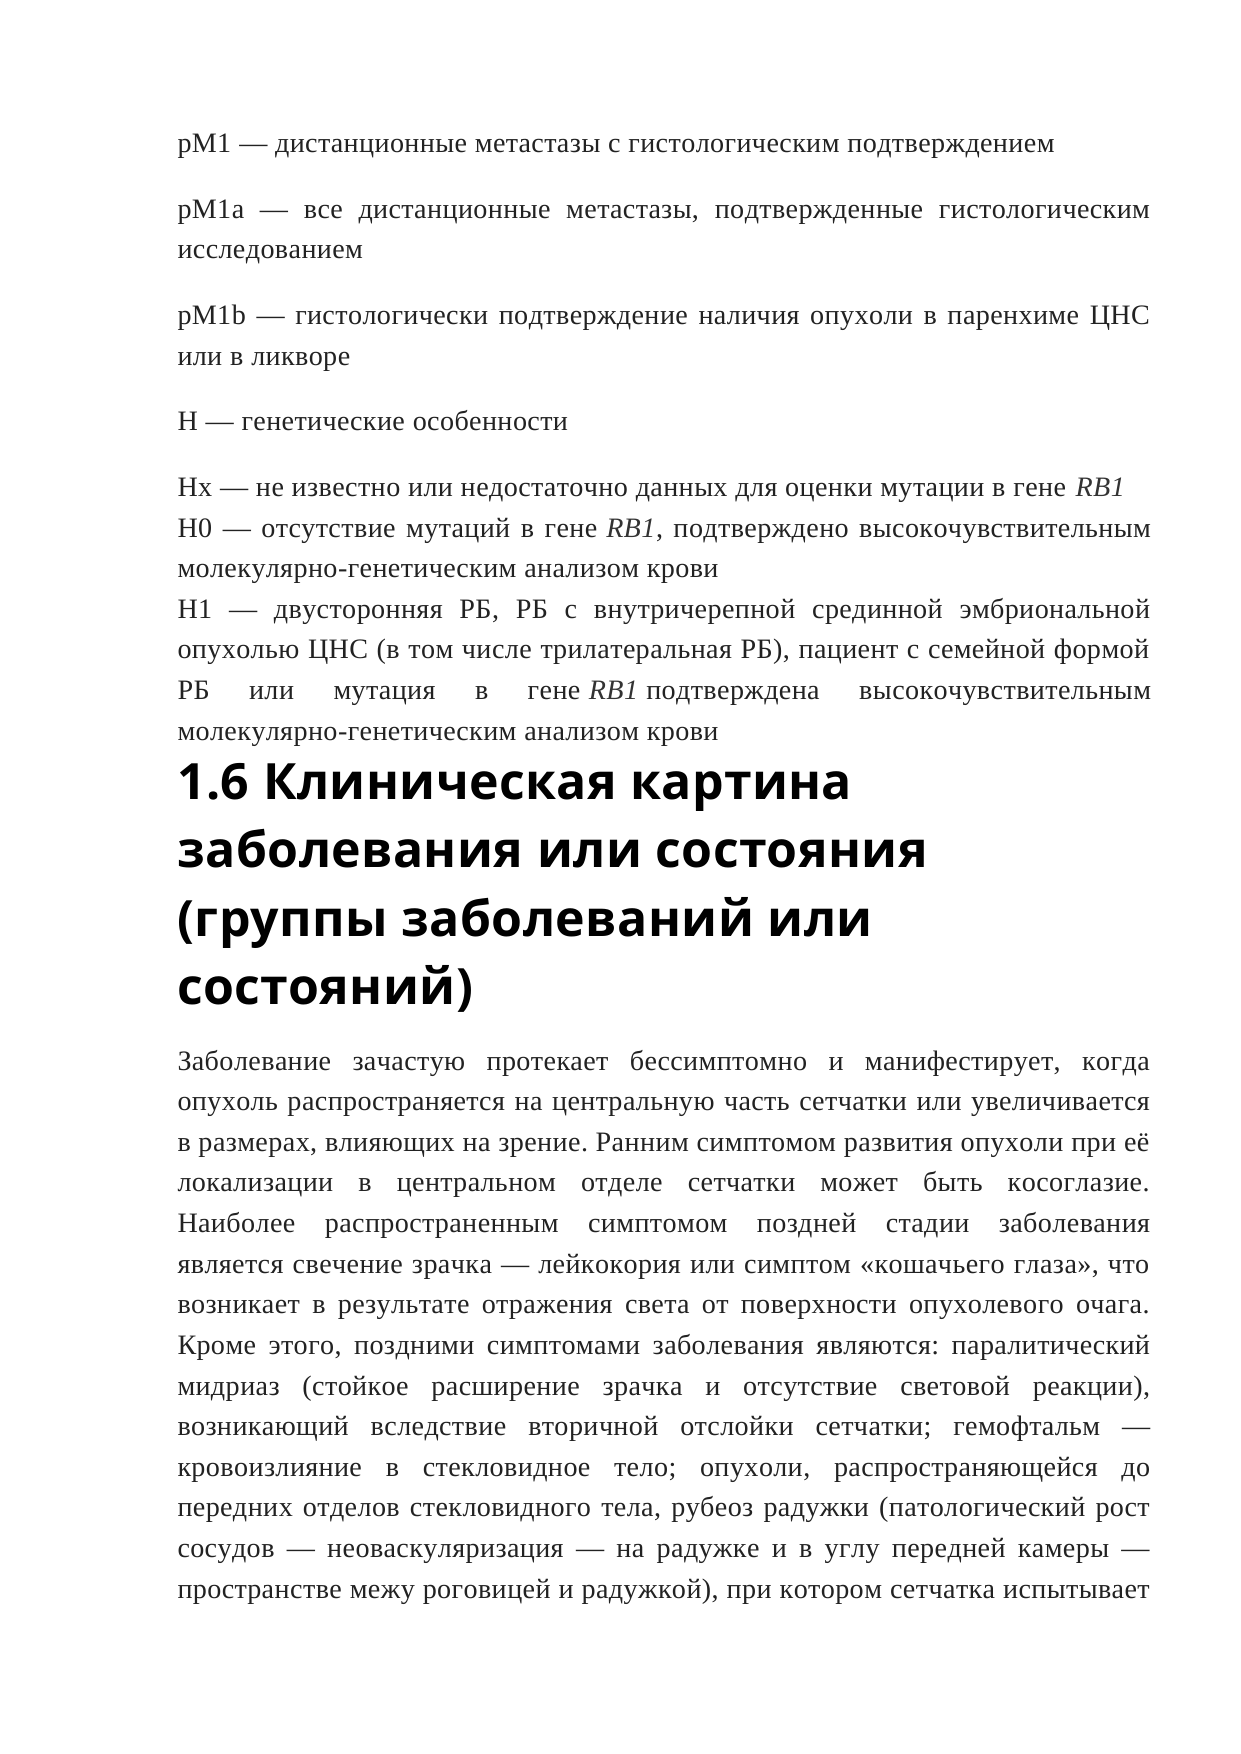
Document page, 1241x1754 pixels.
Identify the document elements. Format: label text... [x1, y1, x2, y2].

text H1 — двусторонняя РБ, РБ с внутричерепной срединной эмбриональной опухолью ЦНС (в том числе трилатеральная РБ), пациент с семейной формой РБ или мутация в гене RB1 подтверждена высокочувствительным молекулярно-генетическим анализом крови [177, 584, 1152, 746]
text pM1a — все дистанционные метастазы, подтвержденные гистологическим исследованием [177, 184, 1152, 265]
text H0 — отсутствие мутаций в гене RB1, подтверждено высокочувствительным молекулярно-генетическим анализом крови [177, 502, 1152, 584]
text pM1b — гистологически подтверждение наличия опухоли в паренхиме ЦНС или в ликворе [177, 290, 1152, 371]
text 1.6 Клиническая картина заболевания или состояния (группы заболеваний или состояний) [177, 746, 1152, 1019]
text Hx — не известно или недостаточно данных для оценки мутации в гене RB1 [177, 462, 1152, 502]
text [177, 1035, 1152, 1604]
text H — генетические особенности [177, 396, 1152, 437]
text pM1 — дистанционные метастазы с гистологическим подтверждением [177, 118, 1152, 159]
